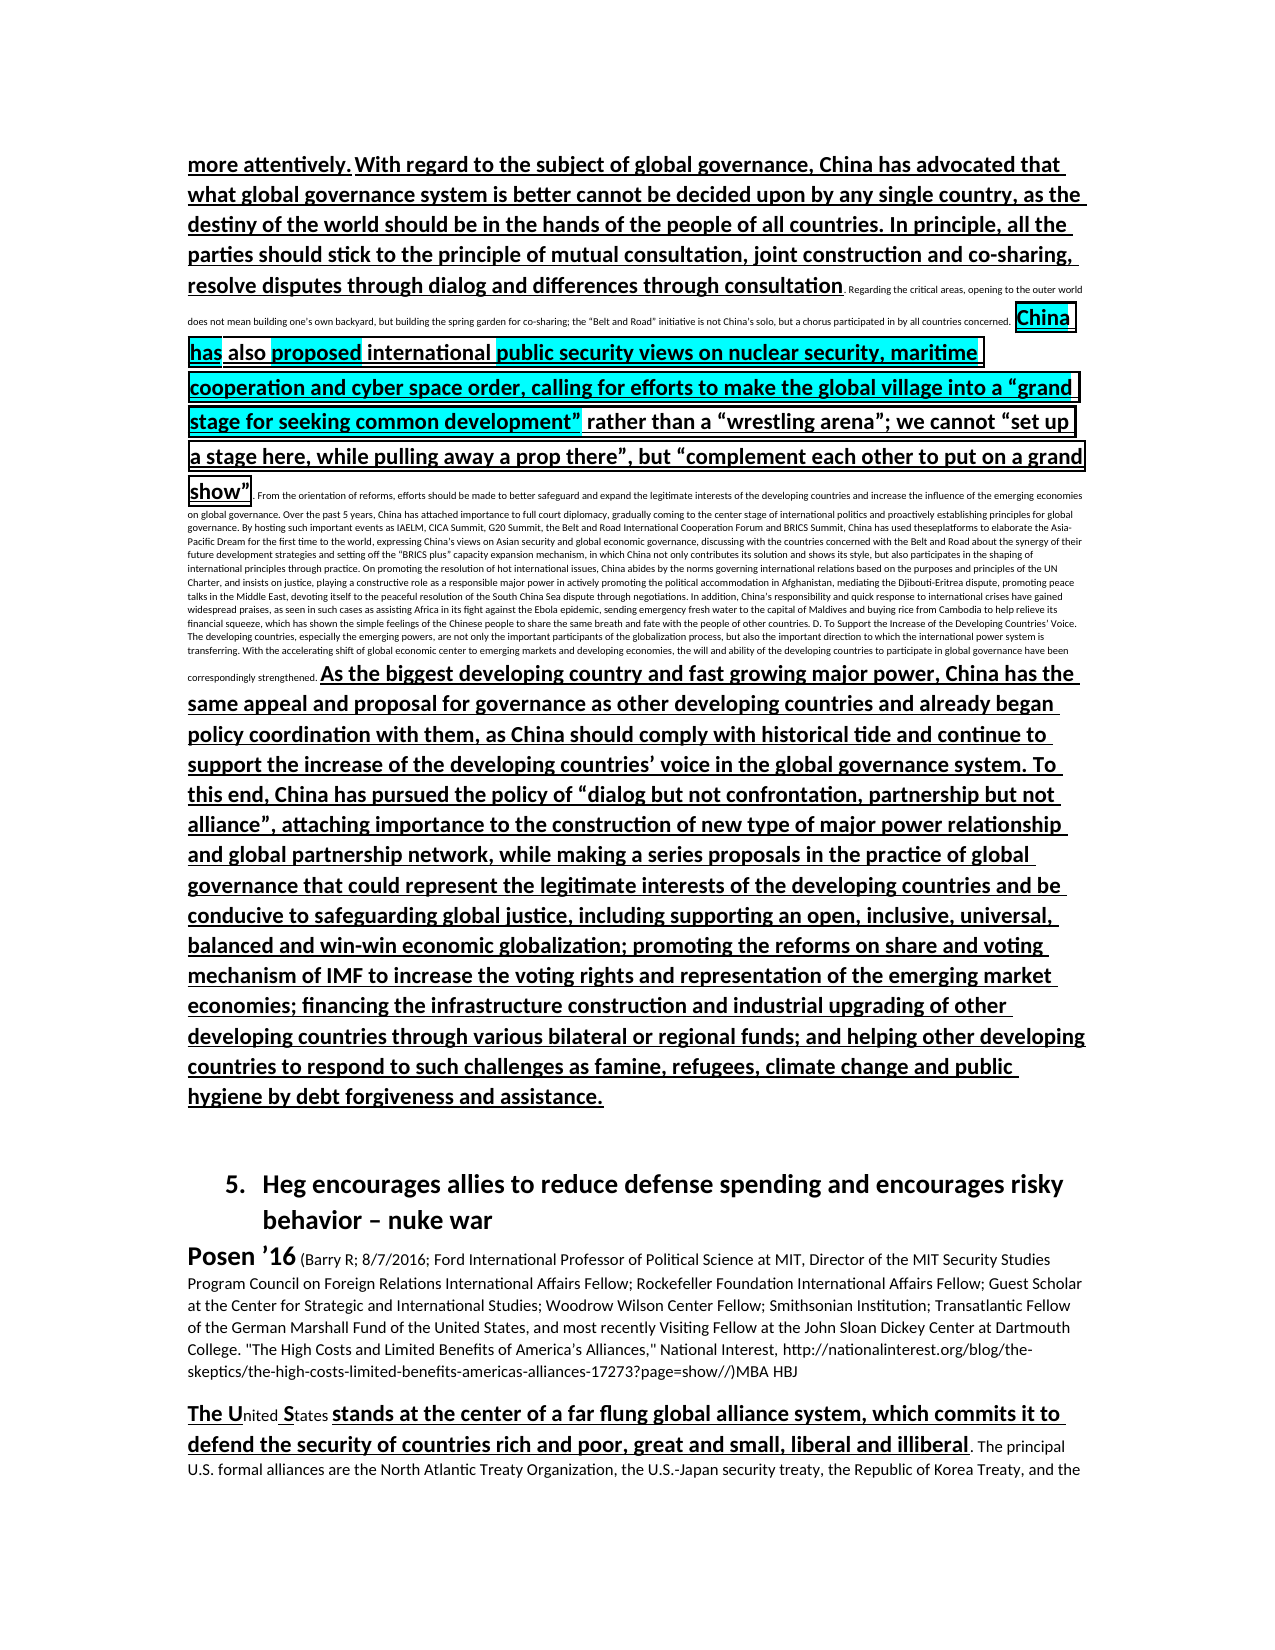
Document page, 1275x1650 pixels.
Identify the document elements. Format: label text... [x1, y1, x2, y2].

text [187, 205, 1087, 1110]
text Posen ’16 (Barry R; 8/7/2016; Ford International Professor of Political Science at MIT, Director of the MIT Security Studies Program Council on Foreign Relations International Affairs Fellow; Rockefeller Foundation International Affairs Fellow; Guest Scholar at the Center for Strategic and International Studies; Woodrow Wilson Center Fellow; Smithsonian Institution; Transatlantic Fellow of the German Marshall Fund of the United States, and most recently Visiting Fellow at the John Sloan Dickey Center at Dartmouth College. "The High Costs and Limited Benefits of America’s Alliances," National Interest, http://nationalinterest.org/blog/the-skeptics/the-high-costs-limited-benefits-americas-alliances-17273?page=show//)MBA HBJ [187, 1239, 1087, 1381]
subtitle Heg encourages allies to reduce defense spending and encourages risky behavior – nuke war [225, 1168, 1087, 1236]
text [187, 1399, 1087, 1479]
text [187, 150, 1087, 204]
